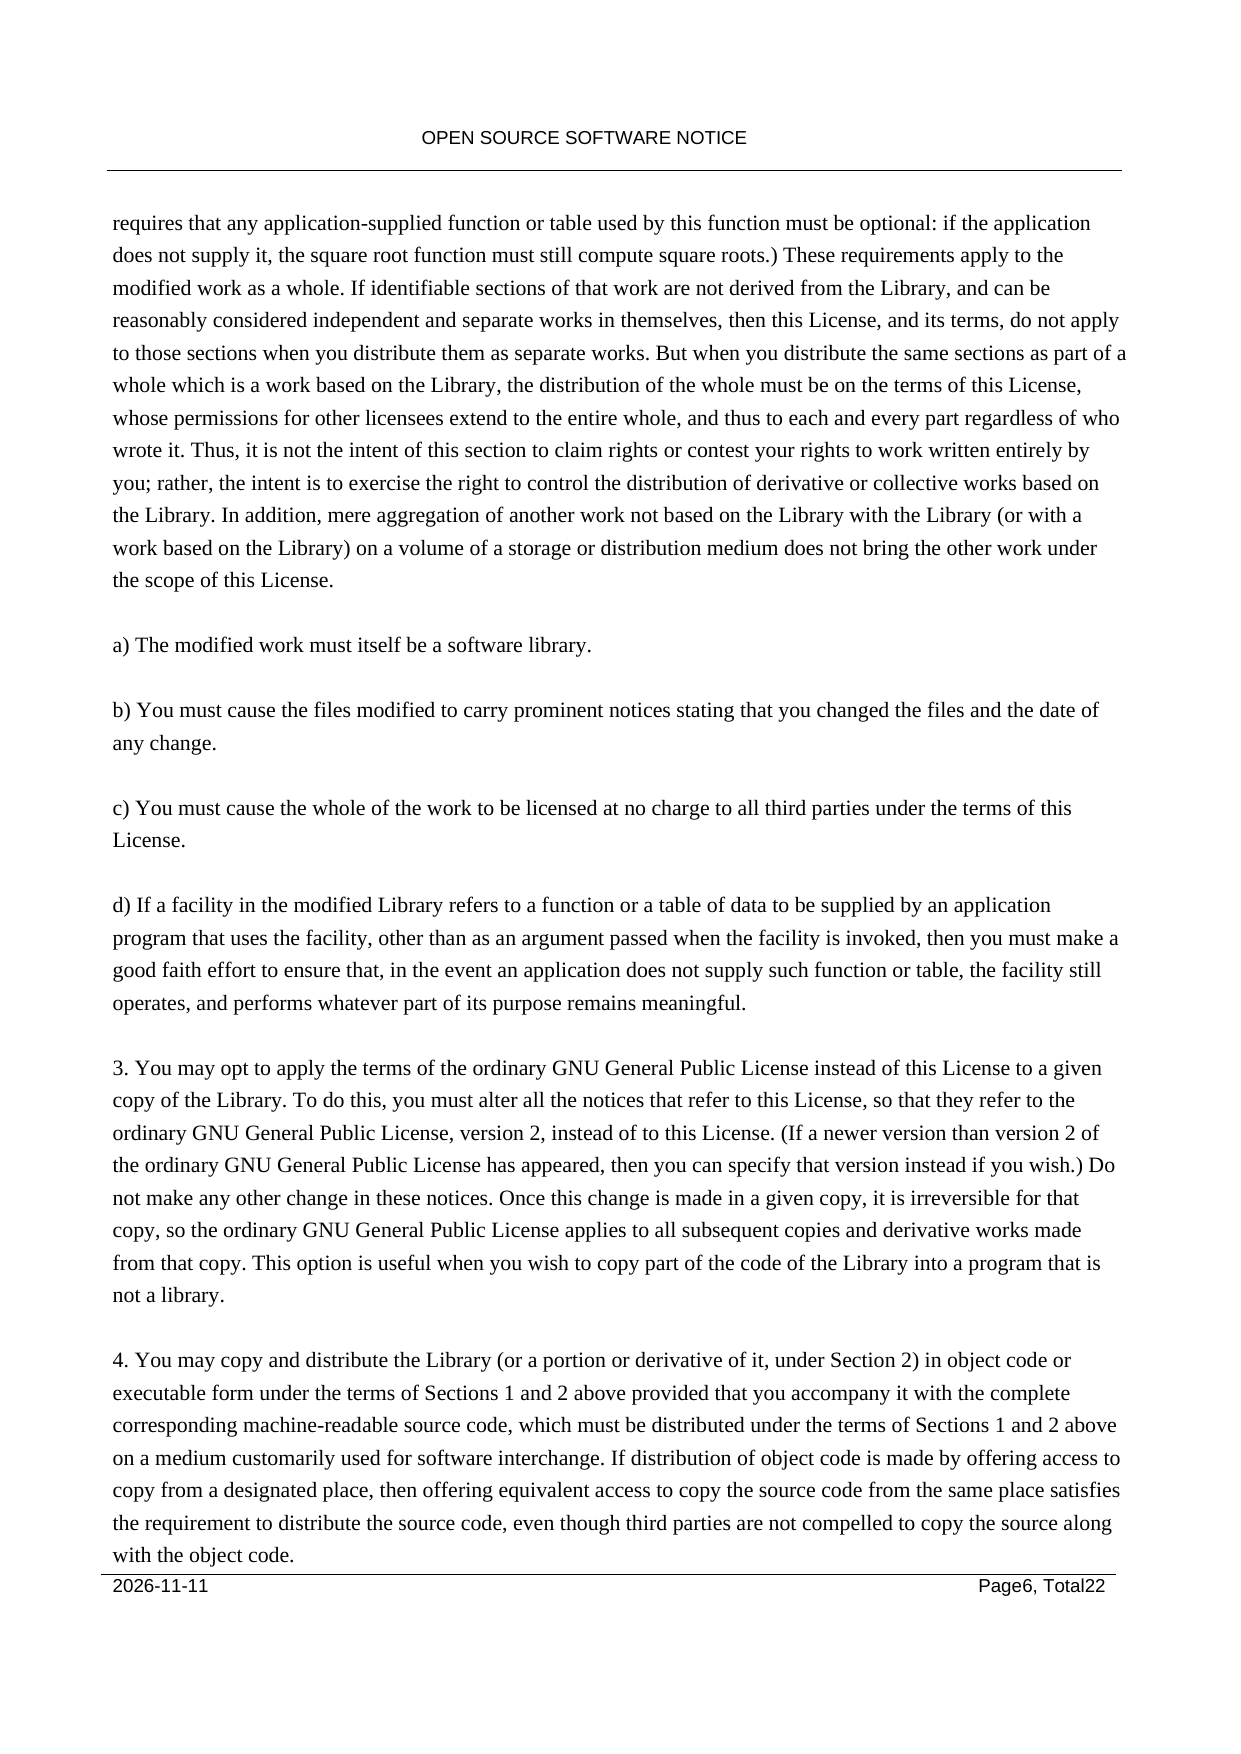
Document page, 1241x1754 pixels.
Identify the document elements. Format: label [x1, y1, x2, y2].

text [112, 206, 1128, 1571]
